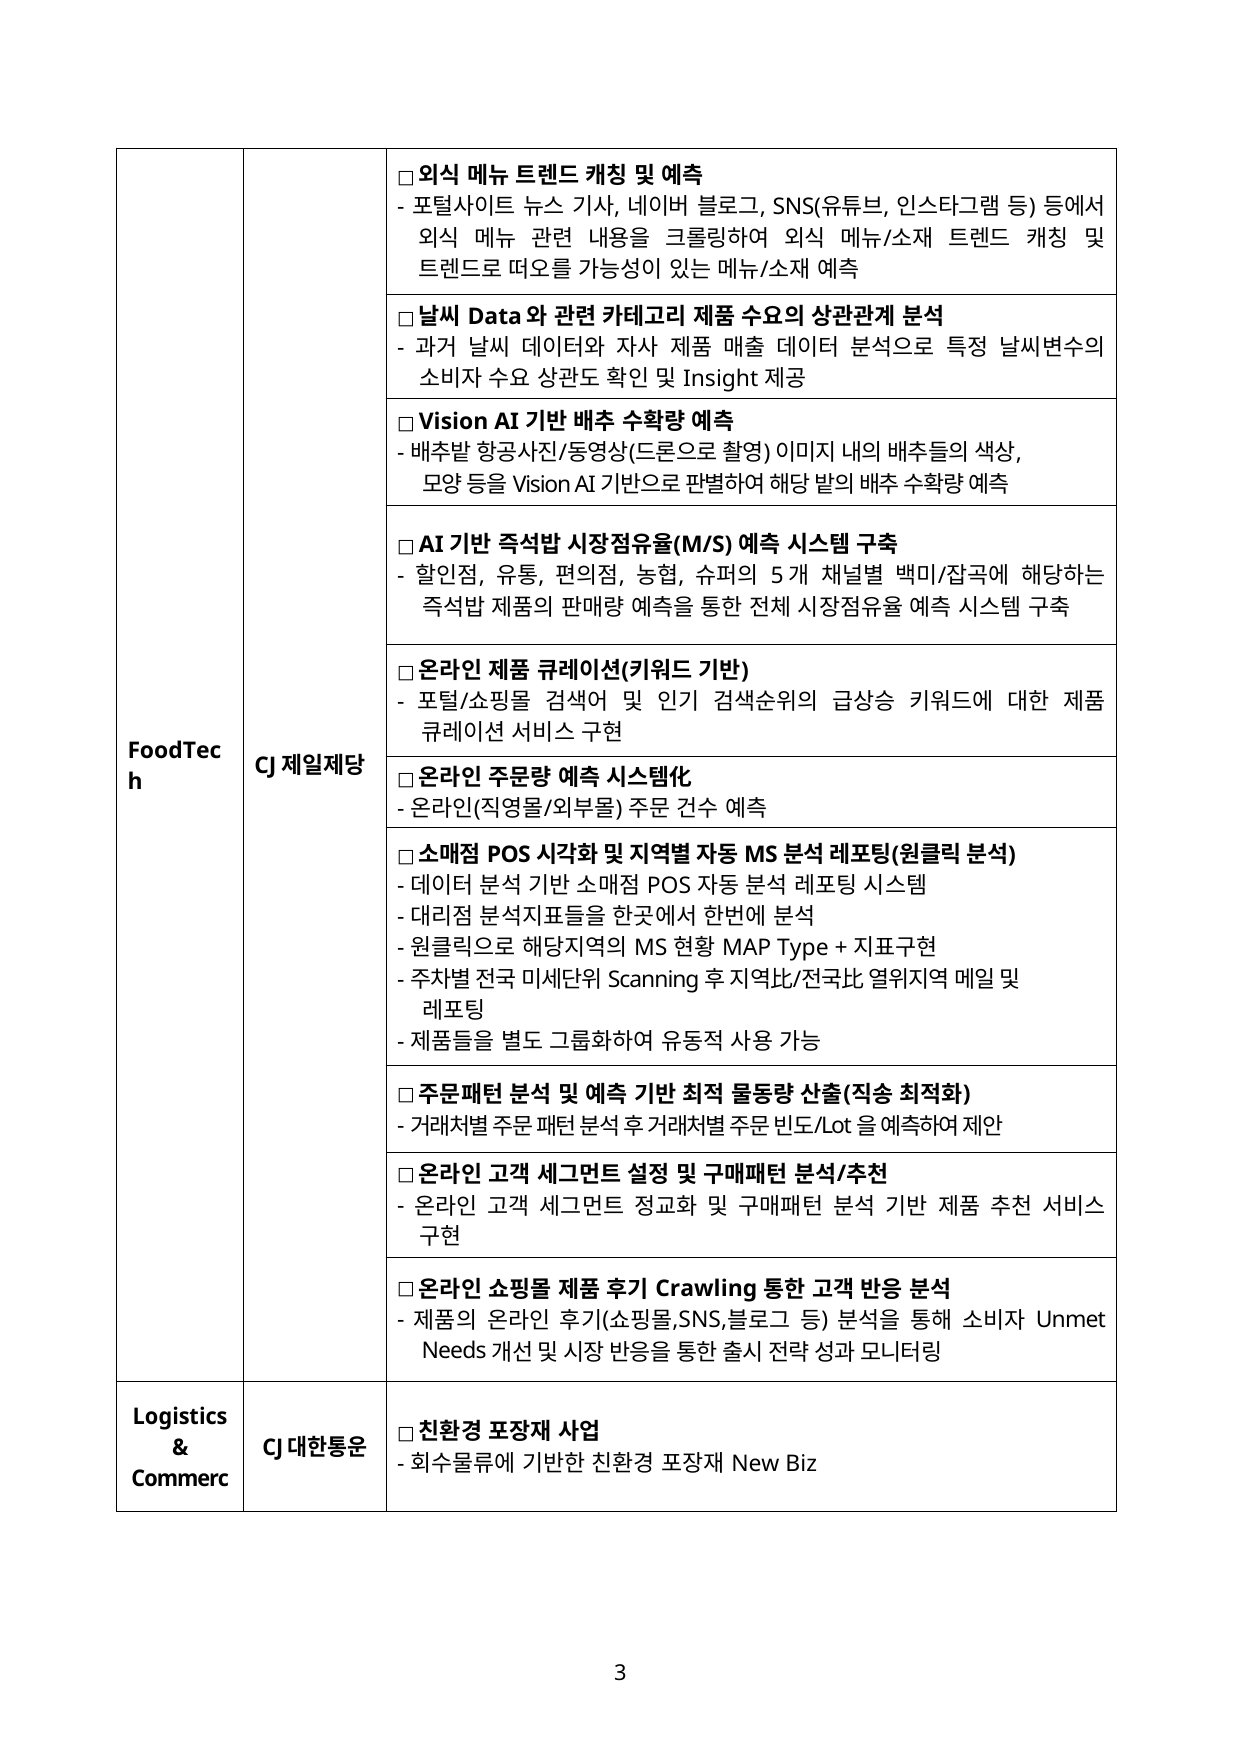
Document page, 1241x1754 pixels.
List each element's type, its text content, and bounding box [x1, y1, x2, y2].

table_cell □ 주문패턴 분석 및 예측 기반 최적 물동량 산출(직송 최적화) - 거래처별 주문 패턴 분석 후 거래처별 주문 빈도/Lot을 예측하여 제안 [387, 1066, 1116, 1151]
table_cell □ 온라인 고객 세그먼트 설정 및 구매패턴 분석/추천 - 온라인 고객 세그먼트 정교화 및 구매패턴 분석 기반 제품 추천 서비스 구현 [387, 1153, 1116, 1256]
table_cell CJ제일제당 [244, 149, 386, 1381]
table_cell □ 날씨 Data와 관련 카테고리 제품 수요의 상관관계 분석 - 과거 날씨 데이터와 자사 제품 매출 데이터 분석으로 특정 날씨변수의 소비자 수요 상관도 확인 및 Insight 제공 [387, 295, 1116, 398]
table_cell □ 온라인 쇼핑몰 제품 후기 Crawling 통한 고객 반응 분석 - 제품의 온라인 후기(쇼핑몰,SNS,블로그 등) 분석을 통해 소비자 Unmet Needs 개선 및 시장 반응을 통한 출시 전략 성과 모니터링 [387, 1258, 1116, 1381]
table_cell □ 소매점 POS 시각화 및 지역별 자동 MS 분석 레포팅(원클릭 분석) - 데이터 분석 기반 소매점 POS 자동 분석 레포팅 시스템 - 대리점 분석지표들을 한곳에서 한번에 분석 - 원클릭으로 해당지역의 MS 현황 MAP Type + 지표구현 - 주차별 전국 미세단위 Scanning 후 지역比/전국比 열위지역 메일 및 레포팅 - 제품들을 별도 그룹화하여 유동적 사용 가능 [387, 828, 1116, 1065]
table_cell □ 외식 메뉴 트렌드 캐칭 및 예측 - 포털사이트 뉴스 기사, 네이버 블로그, SNS(유튜브, 인스타그램 등) 등에서 외식 메뉴 관련 내용을 크롤링하여 외식 메뉴/소재 트렌드 캐칭 및 트렌드로 떠오를 가능성이 있는 메뉴/소재 예측 [387, 149, 1116, 294]
table_cell CJ대한통운 [244, 1382, 386, 1511]
table_cell □ Vision AI 기반 배추 수확량 예측 - 배추밭 항공사진/동영상(드론으로 촬영) 이미지 내의 배추들의 색상, 모양 등을 Vision AI 기반으로 판별하여 해당 밭의 배추 수확량 예측 [387, 399, 1116, 504]
table_cell FoodTech [117, 149, 243, 1381]
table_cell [117, 1382, 243, 1511]
table_cell □ AI 기반 즉석밥 시장점유율(M/S) 예측 시스템 구축 - 할인점, 유통, 편의점, 농협, 슈퍼의 5개 채널별 백미/잡곡에 해당하는 즉석밥 제품의 판매량 예측을 통한 전체 시장점유율 예측 시스템 구축 [387, 506, 1116, 644]
table_cell □ 온라인 제품 큐레이션(키워드 기반) - 포털/쇼핑몰 검색어 및 인기 검색순위의 급상승 키워드에 대한 제품 큐레이션 서비스 구현 [387, 645, 1116, 756]
table_cell □ 온라인 주문량 예측 시스템化 - 온라인(직영몰/외부몰) 주문 건수 예측 [387, 757, 1116, 827]
table_cell □ 친환경 포장재 사업 - 회수물류에 기반한 친환경 포장재 New Biz [387, 1382, 1116, 1511]
